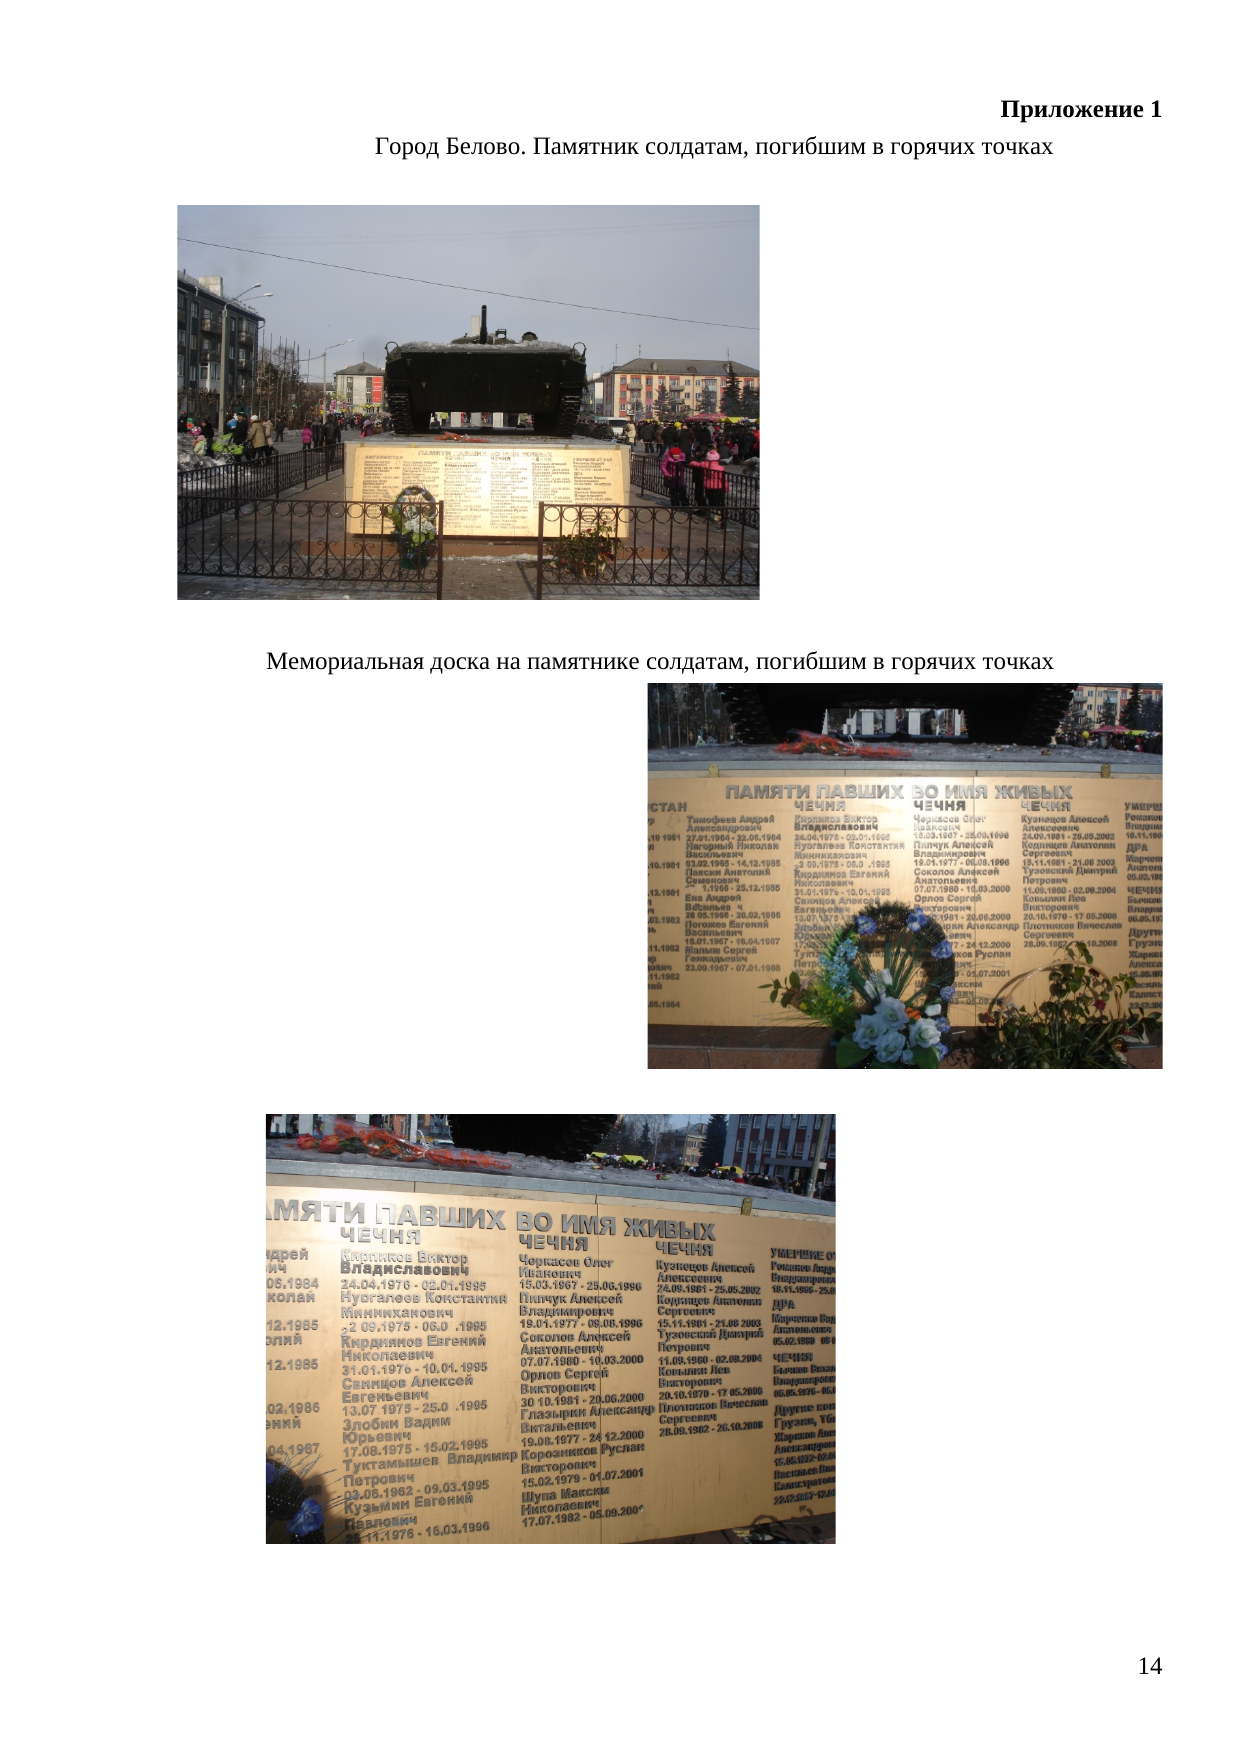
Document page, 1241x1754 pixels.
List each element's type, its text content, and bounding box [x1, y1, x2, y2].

picture [265, 1114, 836, 1544]
text Приложение 1 [177, 94, 1162, 122]
picture [647, 683, 1163, 1069]
text Мемориальная доска на памятнике солдатам, погибшим в горячих точках [177, 646, 1162, 674]
text Город Белово. Памятник солдатам, погибшим в горячих точках [177, 131, 1162, 160]
picture [177, 205, 760, 600]
